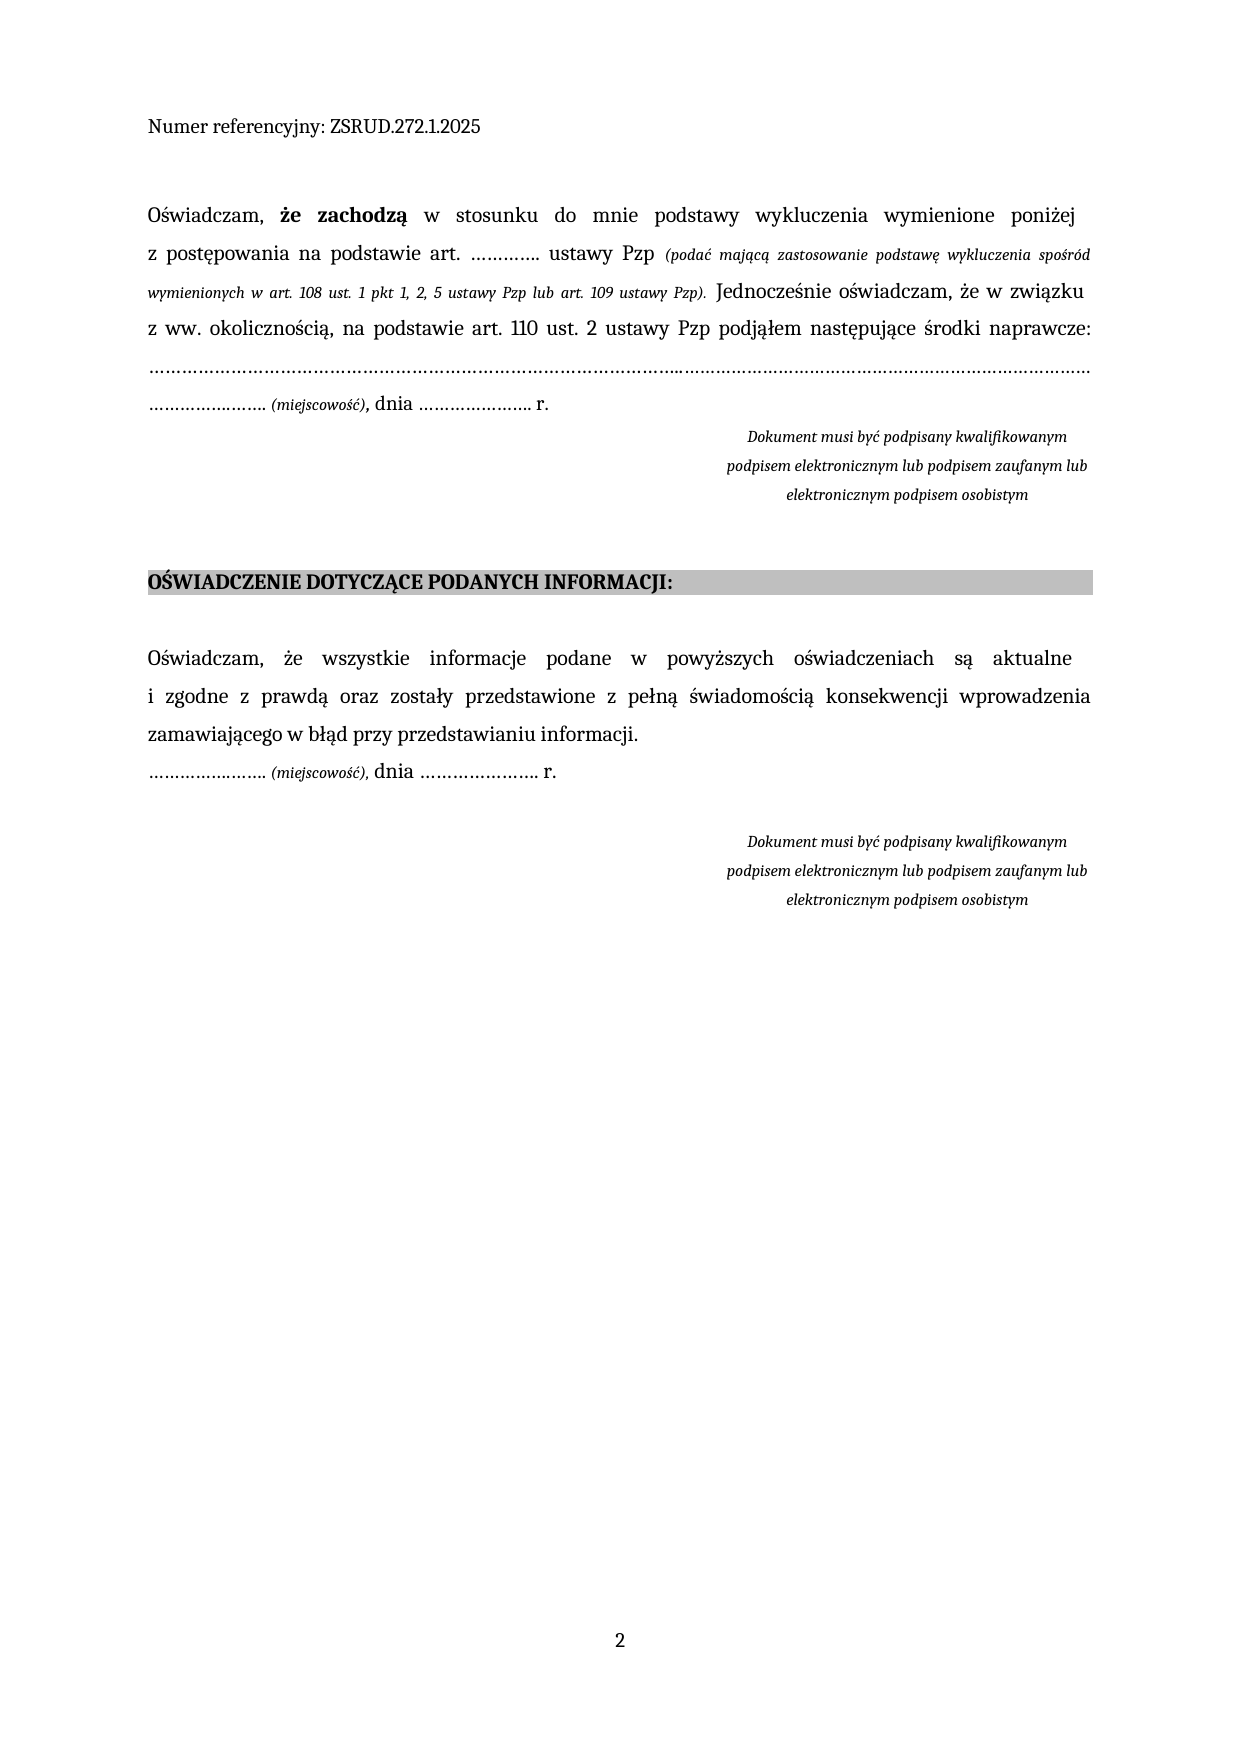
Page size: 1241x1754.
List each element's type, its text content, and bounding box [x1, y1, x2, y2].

text Dokument musi być podpisany kwalifikowanym podpisem elektronicznym lub podpisem zaufanym lub elektronicznym podpisem osobistym [723, 428, 1093, 504]
text …………….……. (miejscowość), dnia …………………. r. [148, 759, 1093, 784]
text …………….……. (miejscowość), dnia …………………. r. [148, 392, 1093, 416]
text Dokument musi być podpisany kwalifikowanym podpisem elektronicznym lub podpisem zaufanym lub elektronicznym podpisem osobistym [723, 833, 1093, 909]
text Oświadczam, że zachodzą w stosunku do mnie podstawy wykluczenia wymienione poniżej z postępowania na podstawie art. …………. ustawy Pzp (podać mającą zastosowanie podstawę wykluczenia spośród wymienionych w art. 108 ust. 1 pkt 1, 2, 5 ustawy Pzp lub art. 109 ustawy Pzp). Jednocześnie oświadczam, że w związku z ww. okolicznością, na podstawie art. 110 ust. 2 ustawy Pzp podjąłem następujące środki naprawcze: ……………………………………………………………………………………..…………………………………………………………………… [148, 203, 1093, 379]
text Oświadczam, że wszystkie informacje podane w powyższych oświadczeniach są aktualne i zgodne z prawdą oraz zostały przedstawione z pełną świadomością konsekwencji wprowadzenia zamawiającego w błąd przy przedstawianiu informacji. [148, 646, 1093, 747]
text OŚWIADCZENIE DOTYCZĄCE PODANYCH INFORMACJI: [148, 570, 1093, 595]
